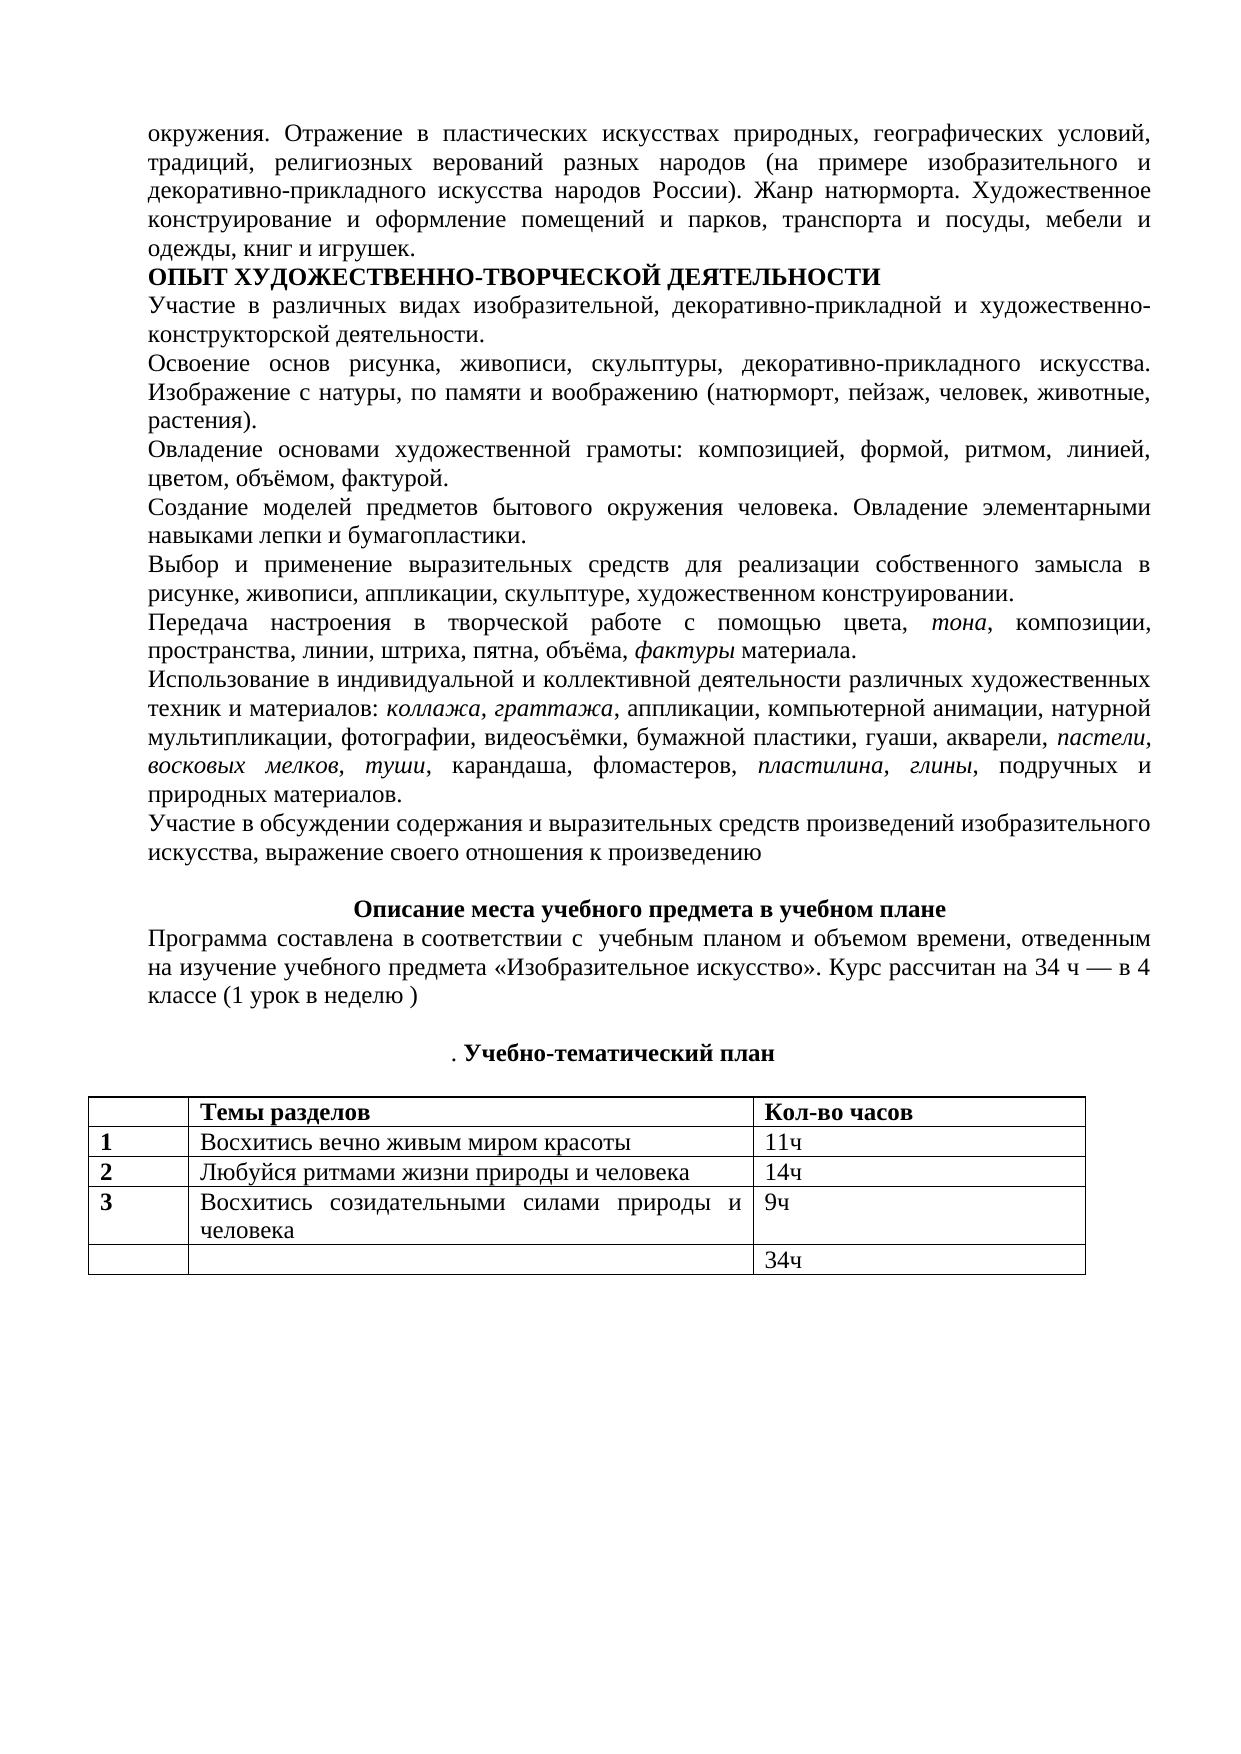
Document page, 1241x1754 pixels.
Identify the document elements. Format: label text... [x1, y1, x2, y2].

table_cell [89, 1245, 188, 1274]
table_header [89, 1098, 188, 1126]
table_cell 11ч [754, 1127, 1085, 1156]
table_cell 3 [89, 1187, 188, 1244]
text Программа составлена в соответствии с учебным планом и объемом времени, отведенным на изучение учебного предмета «Изобразительное искусство». Курс рассчитан на 34 ч — в 4 классе (1 урок в неделю ) [148, 923, 1152, 1009]
table_cell Восхитись созидательными силами природы и человека [189, 1187, 753, 1244]
text Передача настроения в творческой работе с помощью цвета, тона, композиции, пространства, линии, штриха, пятна, объёма, фактуры материала. [148, 607, 1152, 664]
text Создание моделей предметов бытового окружения человека. Овладение элементарными навыками лепки и бумагопластики. [148, 492, 1152, 549]
text . Учебно-тематический план [88, 1038, 1063, 1067]
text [148, 118, 1152, 262]
table_cell Любуйся ритмами жизни природы и человека [189, 1157, 753, 1186]
table_cell 34ч [754, 1245, 1085, 1274]
table_cell 1 [89, 1127, 188, 1156]
text Освоение основ рисунка, живописи, скульптуры, декоративно-прикладного искусства. Изображение с натуры, по памяти и воображению (натюрморт, пейзаж, человек, животные, растения). [148, 348, 1152, 434]
text Использование в индивидуальной и коллективной деятельности различных художественных техник и материалов: коллажа, граттажа, аппликации, компьютерной анимации, натурной мультипликации, фотографии, видеосъёмки, бумажной пластики, гуаши, акварели, пастели, восковых мелков, туши, карандаша, фломастеров, пластилина, глины, подручных и природных материалов. [148, 664, 1152, 808]
text ОПЫТ ХУДОЖЕСТВЕННО-ТВОРЧЕСКОЙ ДЕЯТЕЛЬНОСТИ [148, 262, 1152, 291]
table_header Кол-во часов [754, 1098, 1085, 1126]
table_cell Восхитись вечно живым миром красоты [189, 1127, 753, 1156]
table_cell 9ч [754, 1187, 1085, 1244]
table_header Темы разделов [189, 1098, 753, 1126]
text Овладение основами художественной грамоты: композицией, формой, ритмом, линией, цветом, объёмом, фактурой. [148, 434, 1152, 492]
text Выбор и применение выразительных средств для реализации собственного замысла в рисунке, живописи, аппликации, скульптуре, художественном конструировании. [148, 549, 1152, 607]
table_cell [189, 1245, 753, 1274]
table_cell 14ч [754, 1157, 1085, 1186]
text Участие в различных видах изобразительной, декоративно-прикладной и художественно-конструкторской деятельности. [148, 291, 1152, 348]
table_cell 2 [89, 1157, 188, 1186]
text Участие в обсуждении содержания и выразительных средств произведений изобразительного искусства, выражение своего отношения к произведению [148, 808, 1152, 866]
list Описание места учебного предмета в учебном плане [148, 894, 1152, 923]
